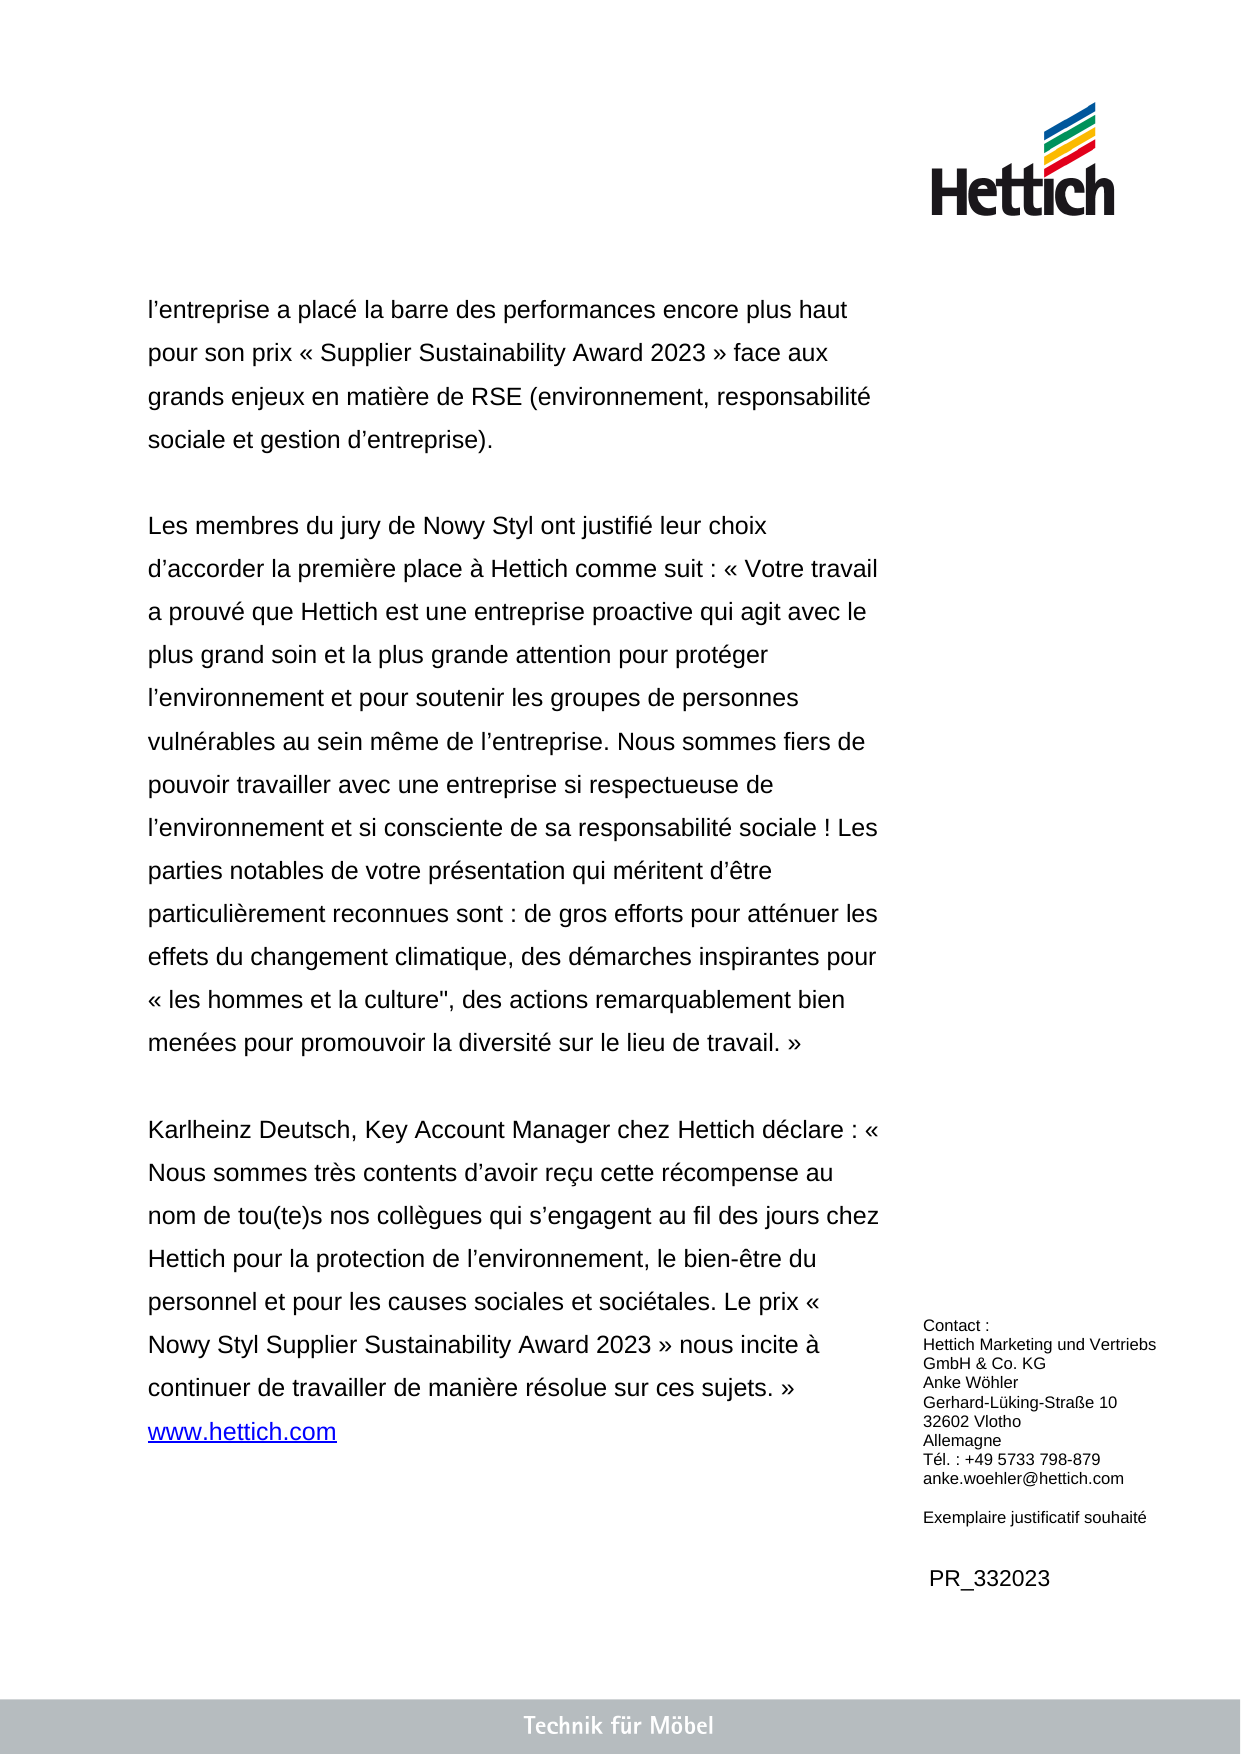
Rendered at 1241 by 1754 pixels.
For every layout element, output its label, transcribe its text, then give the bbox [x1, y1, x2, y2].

text Karlheinz Deutsch, Key Account Manager chez Hettich déclare : « Nous sommes très contents d’avoir reçu cette récompense au nom de tou(te)s nos collègues qui s’engagent au fil des jours chez Hettich pour la protection de l’environnement, le bien-être du personnel et pour les causes sociales et sociétales. Le prix « Nowy Styl Supplier Sustainability Award 2023 » nous incite à continuer de travailler de manière résolue sur ces sujets. » [148, 1072, 886, 1402]
text www.hettich.com [148, 1417, 886, 1445]
text Les membres du jury de Nowy Styl ont justifié leur choix d’accorder la première place à Hettich comme suit : « Votre travail a prouvé que Hettich est une entreprise proactive qui agit avec le plus grand soin et la plus grande attention pour protéger l’environnement et pour soutenir les groupes de personnes vulnérables au sein même de l’entreprise. Nous sommes fiers de pouvoir travailler avec une entreprise si respectueuse de l’environnement et si consciente de sa responsabilité sociale ! Les parties notables de votre présentation qui méritent d’être particulièrement reconnues sont : de gros efforts pour atténuer les effets du changement climatique, des démarches inspirantes pour « les hommes et la culture", des actions remarquablement bien menées pour promouvoir la diversité sur le lieu de travail. » [148, 511, 886, 1057]
picture [0, 21, 1239, 278]
picture [0, 1636, 1241, 1754]
